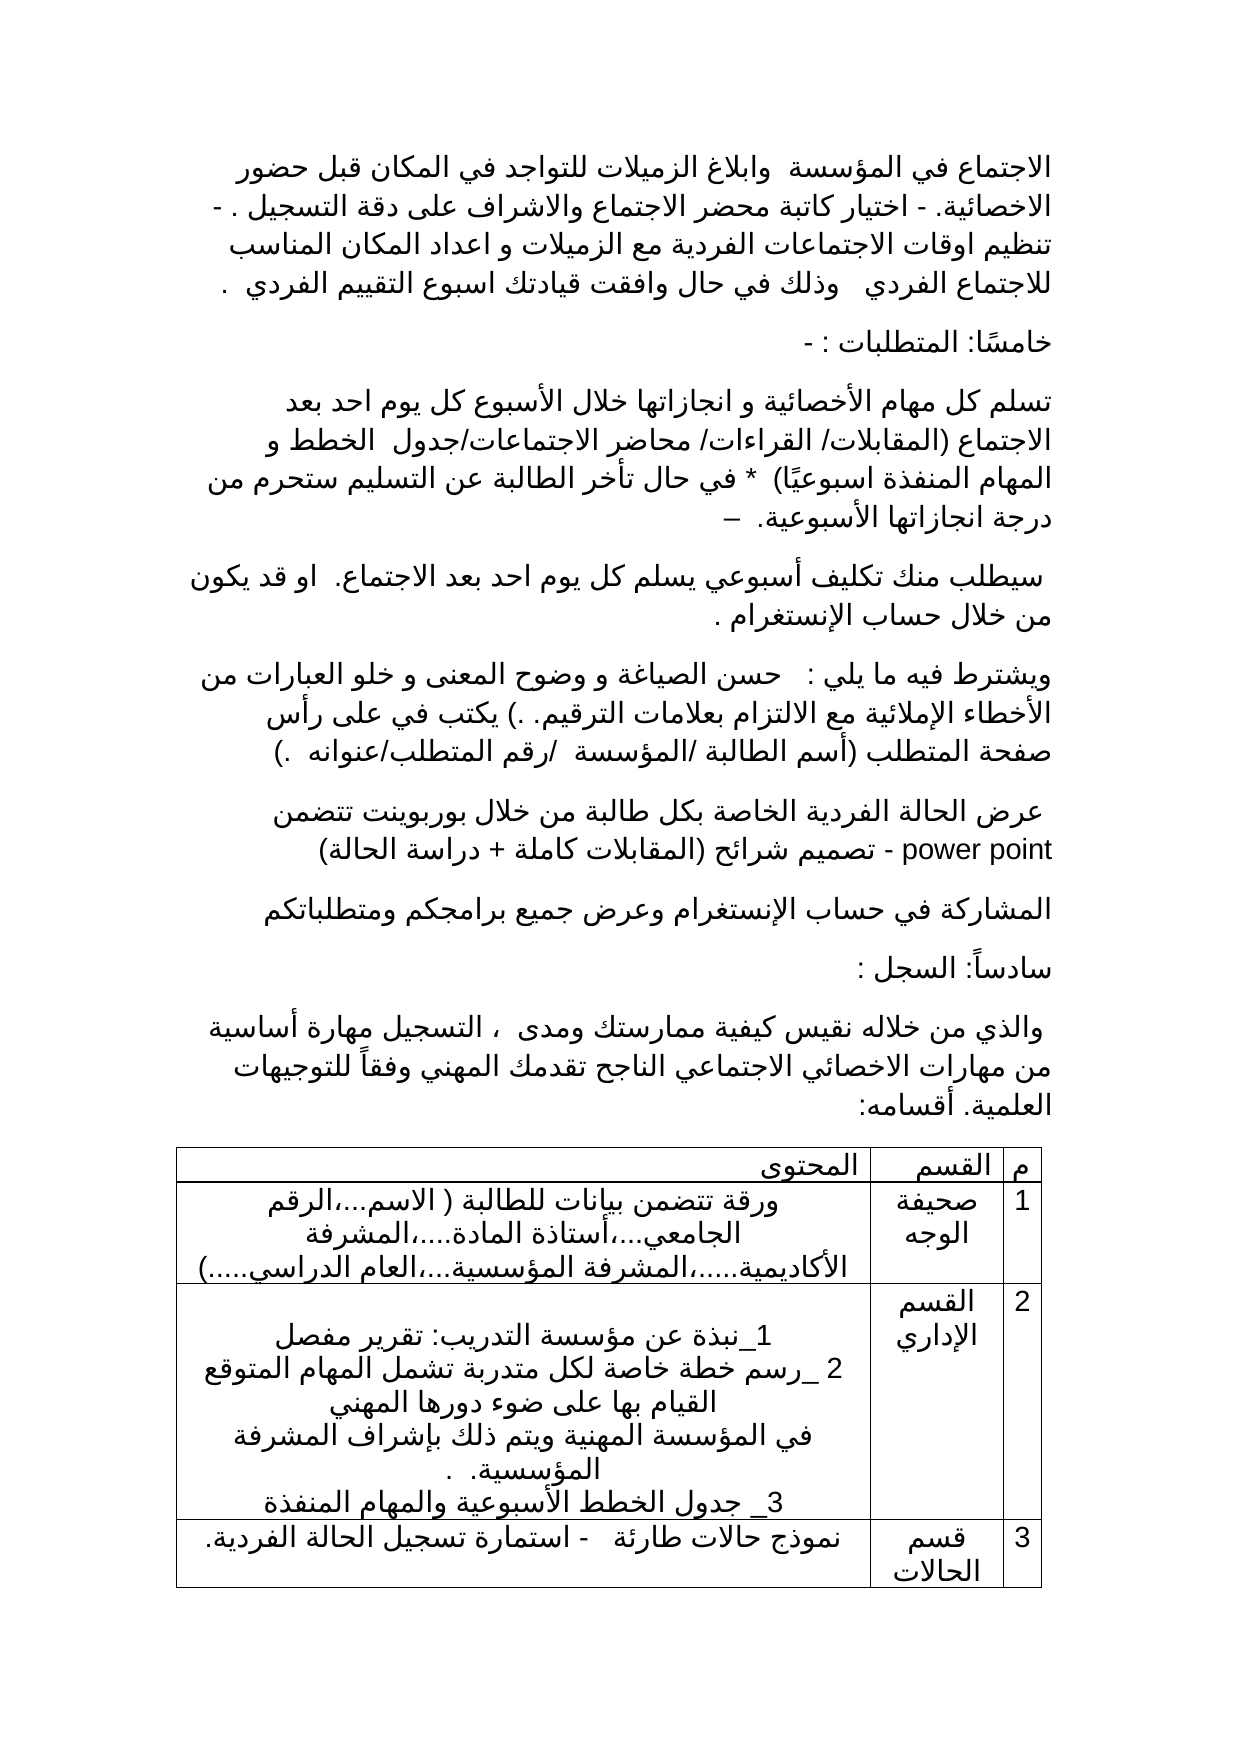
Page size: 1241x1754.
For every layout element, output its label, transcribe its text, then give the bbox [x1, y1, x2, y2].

table_header القسم [871, 1148, 1003, 1181]
table_cell 1_نبذة عن مؤسسة التدريب: تقرير مفصل 2 _رسم خطة خاصة لكل متدربة تشمل المهام المتوقع القيام بها على ضوء دورها المهني في المؤسسة المهنية ويتم ذلك بإشراف المشرفة المؤسسية. . 3_ جدول الخطط الأسبوعية والمهام المنفذة [177, 1284, 870, 1519]
table_cell 1 [1004, 1183, 1041, 1283]
table_cell صحيفة الوجه [871, 1183, 1003, 1283]
text سيطلب منك تكليف أسبوعي يسلم كل يوم احد بعد الاجتماع. او قد يكون من خلال حساب الإنستغرام . [187, 559, 1053, 631]
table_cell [177, 1520, 870, 1587]
text ويشترط فيه ما يلي : حسن الصياغة و وضوح المعنى و خلو العبارات من الأخطاء الإملائية مع الالتزام بعلامات الترقيم. .) يكتب في على رأس صفحة المتطلب (أسم الطالبة /المؤسسة /رقم المتطلب/عنوانه .) [187, 657, 1053, 768]
table_cell القسم الإداري [871, 1284, 1003, 1519]
table_cell 2 [1004, 1284, 1041, 1519]
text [187, 150, 1053, 299]
text والذي من خلاله نقيس كيفية ممارستك ومدى ، التسجيل مهارة أساسية من مهارات الاخصائي الاجتماعي الناجح تقدمك المهني وفقاً للتوجيهات العلمية. أقسامه: [187, 1010, 1053, 1121]
text عرض الحالة الفردية الخاصة بكل طالبة من خلال بوربوينت تتضمن power point - تصميم شرائح (المقابلات كاملة + دراسة الحالة) [187, 794, 1053, 866]
table_cell ورقة تتضمن بيانات للطالبة ( الاسم...،الرقم الجامعي...،أستاذة المادة....،المشرفة الأكاديمية.....،المشرفة المؤسسية...،العام الدراسي.....) [177, 1183, 870, 1283]
table_cell 3 [1004, 1520, 1041, 1587]
table_header م [1004, 1148, 1041, 1181]
text سادساً: السجل : [187, 951, 1053, 984]
text تسلم كل مهام الأخصائية و انجازاتها خلال الأسبوع كل يوم احد بعد الاجتماع (المقابلات/ القراءات/ محاضر الاجتماعات/جدول الخطط و المهام المنفذة اسبوعيًا) * في حال تأخر الطالبة عن التسليم ستحرم من درجة انجازاتها الأسبوعية. – [187, 384, 1053, 533]
table_cell قسم الحالات الفرديه [871, 1520, 1003, 1587]
text المشاركة في حساب الإنستغرام وعرض جميع برامجكم ومتطلباتكم [187, 892, 1053, 925]
text خامسًا: المتطلبات : - [187, 325, 1053, 358]
table_header المحتوى [177, 1148, 870, 1181]
